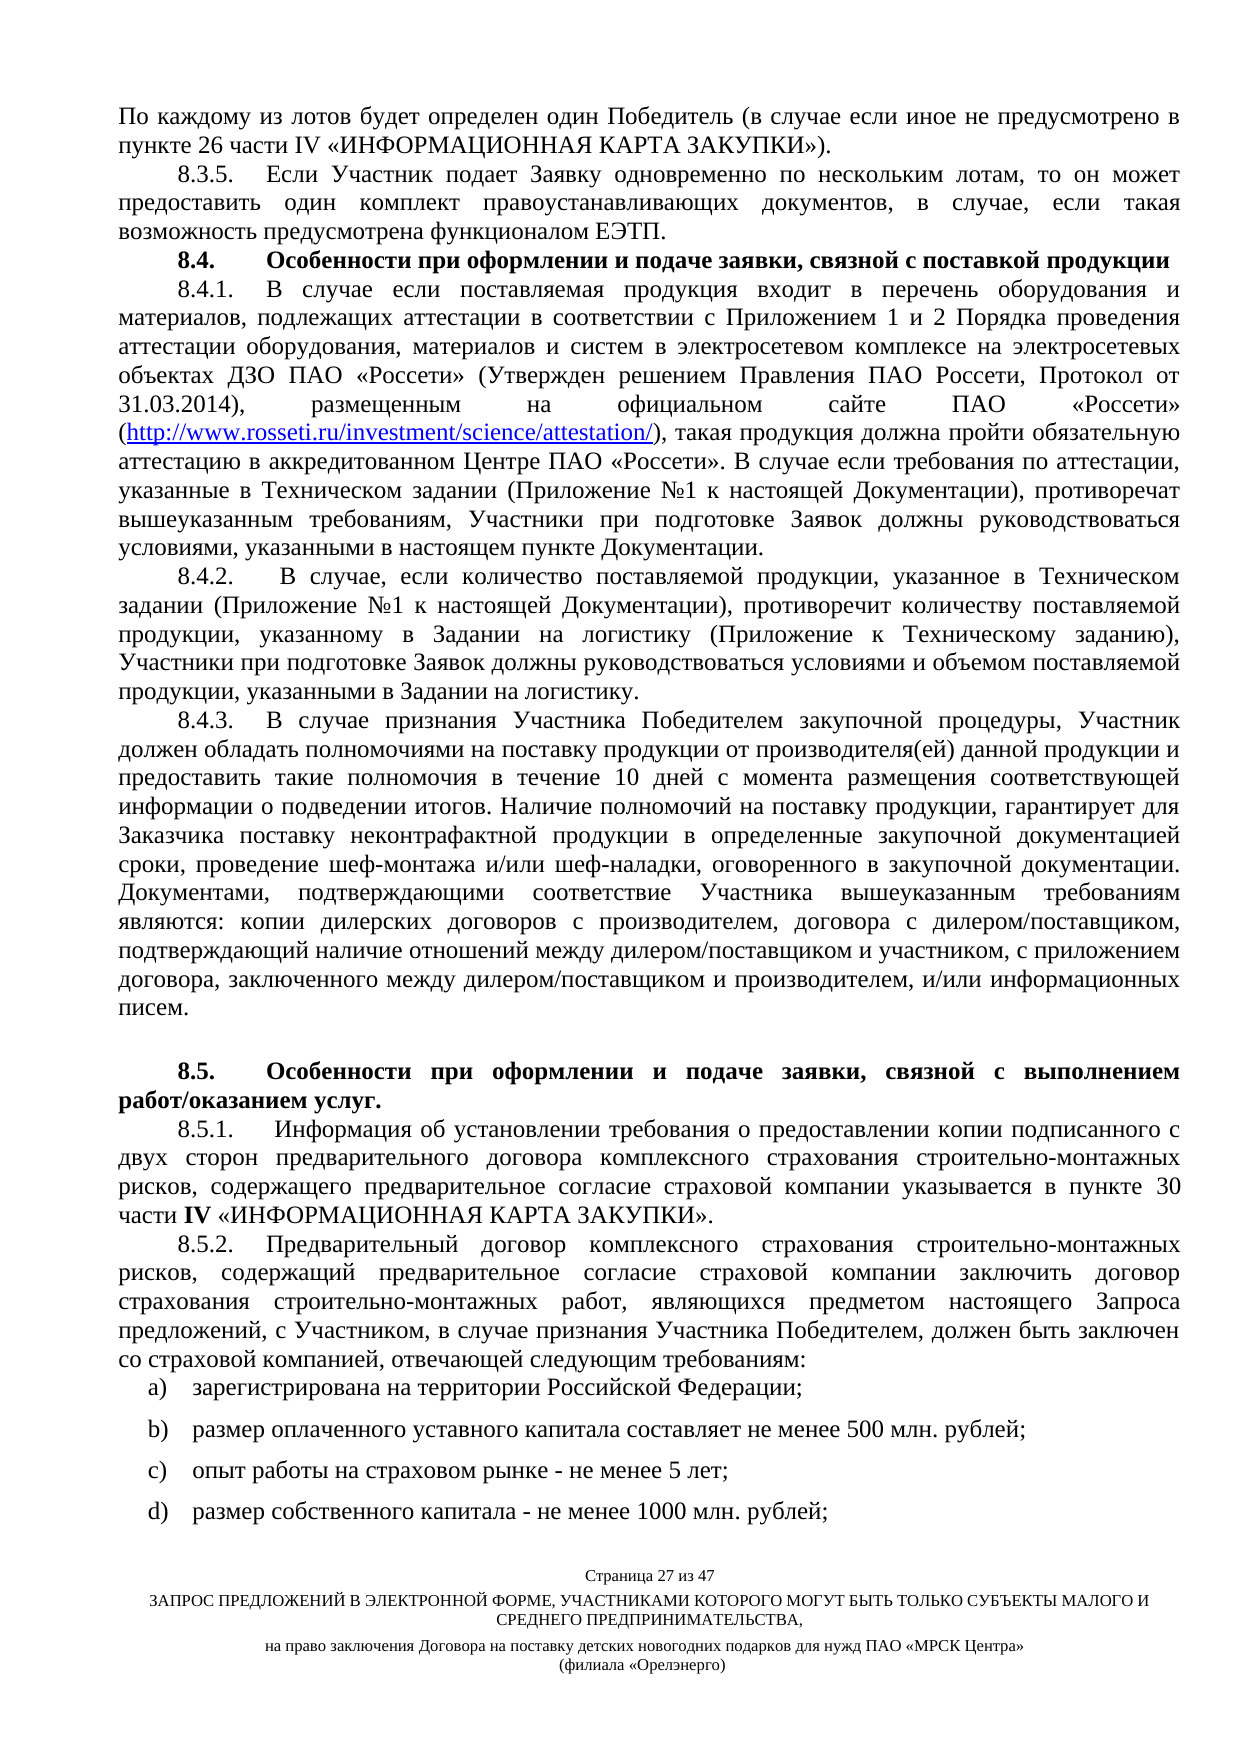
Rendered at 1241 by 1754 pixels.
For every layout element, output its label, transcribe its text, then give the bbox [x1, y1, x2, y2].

subtitle В случае, если количество поставляемой продукции, указанное в Техническом задании (Приложение №1 к настоящей Документации), противоречит количеству поставляемой продукции, указанному в Задании на логистику (Приложение к Техническому заданию), Участники при подготовке Заявок должны руководствоваться условиями и объемом поставляемой продукции, указанными в Задании на логистику. [118, 561, 1181, 705]
subtitle Если Участник подает Заявку одновременно по нескольким лотам, то он может предоставить один комплект правоустанавливающих документов, в случае, если такая возможность предусмотрена функционалом ЕЭТП. [118, 159, 1181, 245]
list размер собственного капитала - не менее 1000 млн. рублей; [148, 1496, 1181, 1525]
subtitle Особенности при оформлении и подаче заявки, связной с поставкой продукции [118, 245, 1181, 274]
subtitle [118, 101, 1181, 159]
list опыт работы на страховом рынке - не менее 5 лет; [148, 1455, 1181, 1484]
subtitle В случае признания Участника Победителем закупочной процедуры, Участник должен обладать полномочиями на поставку продукции от производителя(ей) данной продукции и предоставить такие полномочия в течение 10 дней с момента размещения соответствующей информации о подведении итогов. Наличие полномочий на поставку продукции, гарантирует для Заказчика поставку неконтрафактной продукции в определенные закупочной документацией сроки, проведение шеф-монтажа и/или шеф-наладки, оговоренного в закупочной документации. Документами, подтверждающими соответствие Участника вышеуказанным требованиям являются: копии дилерских договоров с производителем, договора с дилером/поставщиком, подтверждающий наличие отношений между дилером/поставщиком и участником, с приложением договора, заключенного между дилером/поставщиком и производителем, и/или информационных писем. [118, 705, 1181, 1021]
list зарегистрирована на территории Российской Федерации; [148, 1372, 1181, 1401]
list размер оплаченного уставного капитала составляет не менее 500 млн. рублей; [148, 1414, 1181, 1442]
subtitle Информация об установлении требования о предоставлении копии подписанного с двух сторон предварительного договора комплексного страхования строительно-монтажных рисков, содержащего предварительное согласие страховой компании указывается в пункте 30 части IV «ИНФОРМАЦИОННАЯ КАРТА ЗАКУПКИ». [118, 1114, 1181, 1229]
subtitle Предварительный договор комплексного страхования строительно-монтажных рисков, содержащий предварительное согласие страховой компании заключить договор страхования строительно-монтажных работ, являющихся предметом настоящего Запроса предложений, с Участником, в случае признания Участника Победителем, должен быть заключен со страховой компанией, отвечающей следующим требованиям: [118, 1229, 1181, 1372]
subtitle Особенности при оформлении и подаче заявки, связной с выполнением работ/оказанием услуг. [118, 1056, 1181, 1114]
subtitle В случае если поставляемая продукция входит в перечень оборудования и материалов, подлежащих аттестации в соответствии с Приложением 1 и 2 Порядка проведения аттестации оборудования, материалов и систем в электросетевом комплексе на электросетевых объектах ДЗО ПАО «Россети» (Утвержден решением Правления ПАО Россети, Протокол от 31.03.2014), размещенным на официальном сайте ПАО «Россети» (http://www.rosseti.ru/investment/science/attestation/), такая продукция должна пройти обязательную аттестацию в аккредитованном Центре ПАО «Россети». В случае если требования по аттестации, указанные в Техническом задании (Приложение №1 к настоящей Документации), противоречат вышеуказанным требованиям, Участники при подготовке Заявок должны руководствоваться условиями, указанными в настоящем пункте Документации. [118, 274, 1181, 561]
